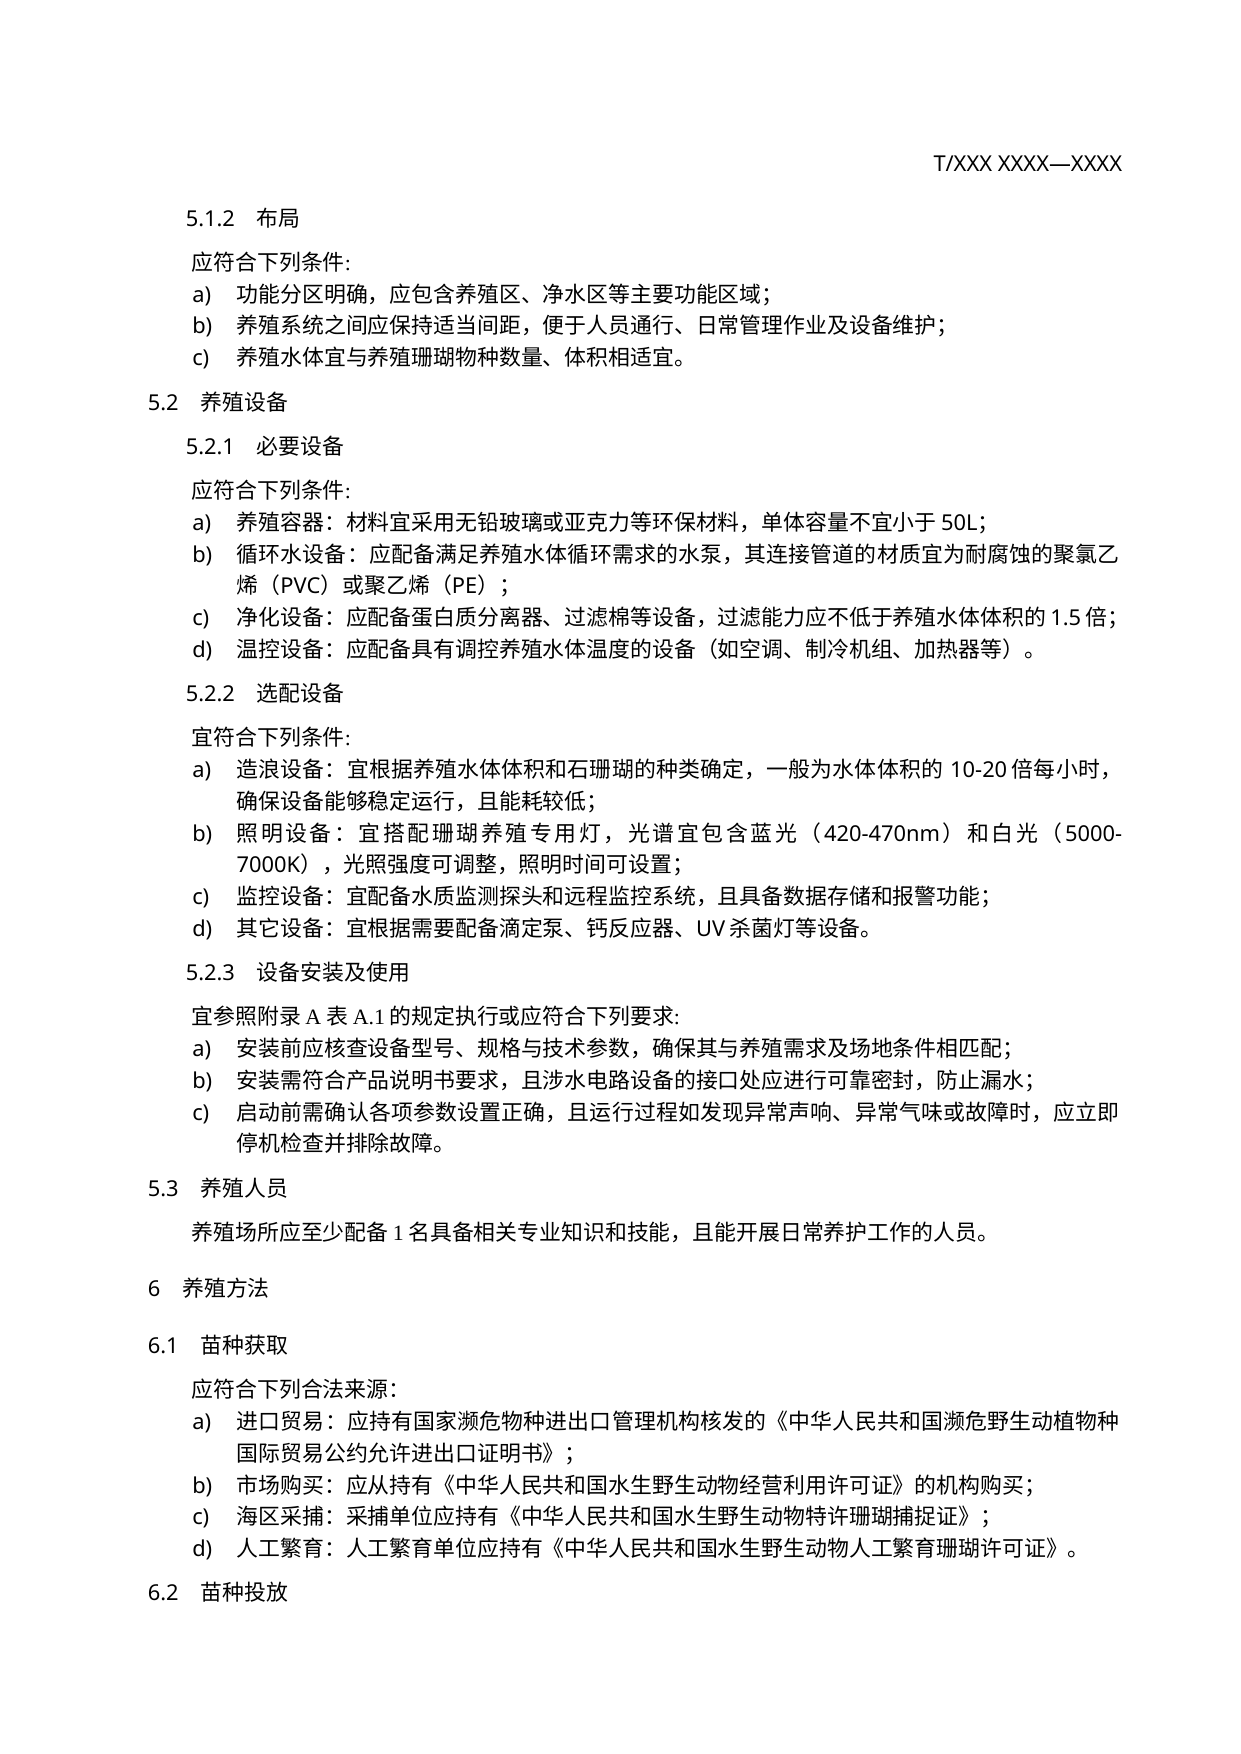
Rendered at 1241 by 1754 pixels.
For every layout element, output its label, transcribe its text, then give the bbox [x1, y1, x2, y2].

text 布局 [186, 201, 1122, 233]
list 人工繁育：人工繁育单位应持有《中华人民共和国水生野生动物人工繁育珊瑚许可证》。 [192, 1531, 1122, 1563]
list 启动前需确认各项参数设置正确，且运行过程如发现异常声响、异常气味或故障时，应立即停机检查并排除故障。​ [192, 1094, 1122, 1158]
text 应符合下列条件: [148, 473, 1122, 505]
text 宜符合下列条件: [148, 720, 1122, 752]
list 进口贸易：应持有国家濒危物种进出口管理机构核发的《中华人民共和国濒危野生动植物种国际贸易公约允许进出口证明书》； [192, 1404, 1122, 1468]
text 养殖人员 [148, 1171, 1122, 1202]
list 海区采捕：采捕单位应持有《中华人民共和国水生野生动物特许珊瑚捕捉证》； [192, 1499, 1122, 1531]
text 设备安装及使用 [186, 955, 1122, 987]
text 宜参照附录A 表A.1的规定执行或应符合下列要求: [148, 999, 1122, 1031]
list 造浪设备：宜根据养殖水体体积和石珊瑚的种类确定，一般为水体体积的10-20倍每小时，确保设备能够稳定运行，且能耗较低； [192, 752, 1122, 816]
list 功能分区明确，应包含养殖区、净水区等主要功能区域； [192, 277, 1122, 308]
list 安装前应核查设备型号、规格与技术参数，确保其与养殖需求及场地条件相匹配；​ [192, 1031, 1122, 1063]
text 必要设备 [186, 429, 1122, 461]
list 照明设备：宜搭配珊瑚养殖专用灯，光谱宜包含蓝光（420-470nm）和白光（5000-7000K），光照强度可调整，照明时间可设置； [192, 816, 1122, 879]
text 应符合下列合法来源： [148, 1372, 1122, 1404]
list 养殖容器：材料宜采用无铅玻璃或亚克力等环保材料，单体容量不宜小于50L； [192, 505, 1122, 537]
list 温控设备：应配备具有调控养殖水体温度的设备（如空调、制冷机组、加热器等）。 [192, 632, 1122, 664]
text 养殖设备 [148, 384, 1122, 416]
list 其它设备：宜根据需要配备滴定泵、钙反应器、UV杀菌灯等设备。 [192, 911, 1122, 943]
text 苗种投放 [148, 1575, 1122, 1607]
list 安装需符合产品说明书要求，且涉水电路设备的接口处应进行可靠密封，防止漏水； [192, 1063, 1122, 1094]
list 市场购买：应从持有《中华人民共和国水生野生动物经营利用许可证》的机构购买； [192, 1468, 1122, 1499]
list 监控设备：宜配备水质监测探头和远程监控系统，且具备数据存储和报警功能； [192, 879, 1122, 911]
list 循环水设备：应配备满足养殖水体循环需求的水泵，其连接管道的材质宜为耐腐蚀的聚氯乙烯（PVC）或聚乙烯（PE）； [192, 537, 1122, 600]
text 养殖场所应至少配备1名具备相关专业知识和技能，且能开展日常养护工作的人员。 [148, 1215, 1122, 1246]
text 应符合下列条件: [148, 245, 1122, 277]
text 养殖方法 [148, 1271, 1122, 1303]
text 苗种获取 [148, 1328, 1122, 1360]
text 净化设备：应配备蛋白质分离器、过滤棉等设备，过滤能力应不低于养殖水体体积的1.5倍； [192, 600, 1122, 632]
list 养殖水体宜与养殖珊瑚物种数量、体积相适宜。 [192, 340, 1122, 372]
text 选配设备 [186, 676, 1122, 708]
list 养殖系统之间应保持适当间距，便于人员通行、日常管理作业及设备维护； [192, 308, 1122, 340]
